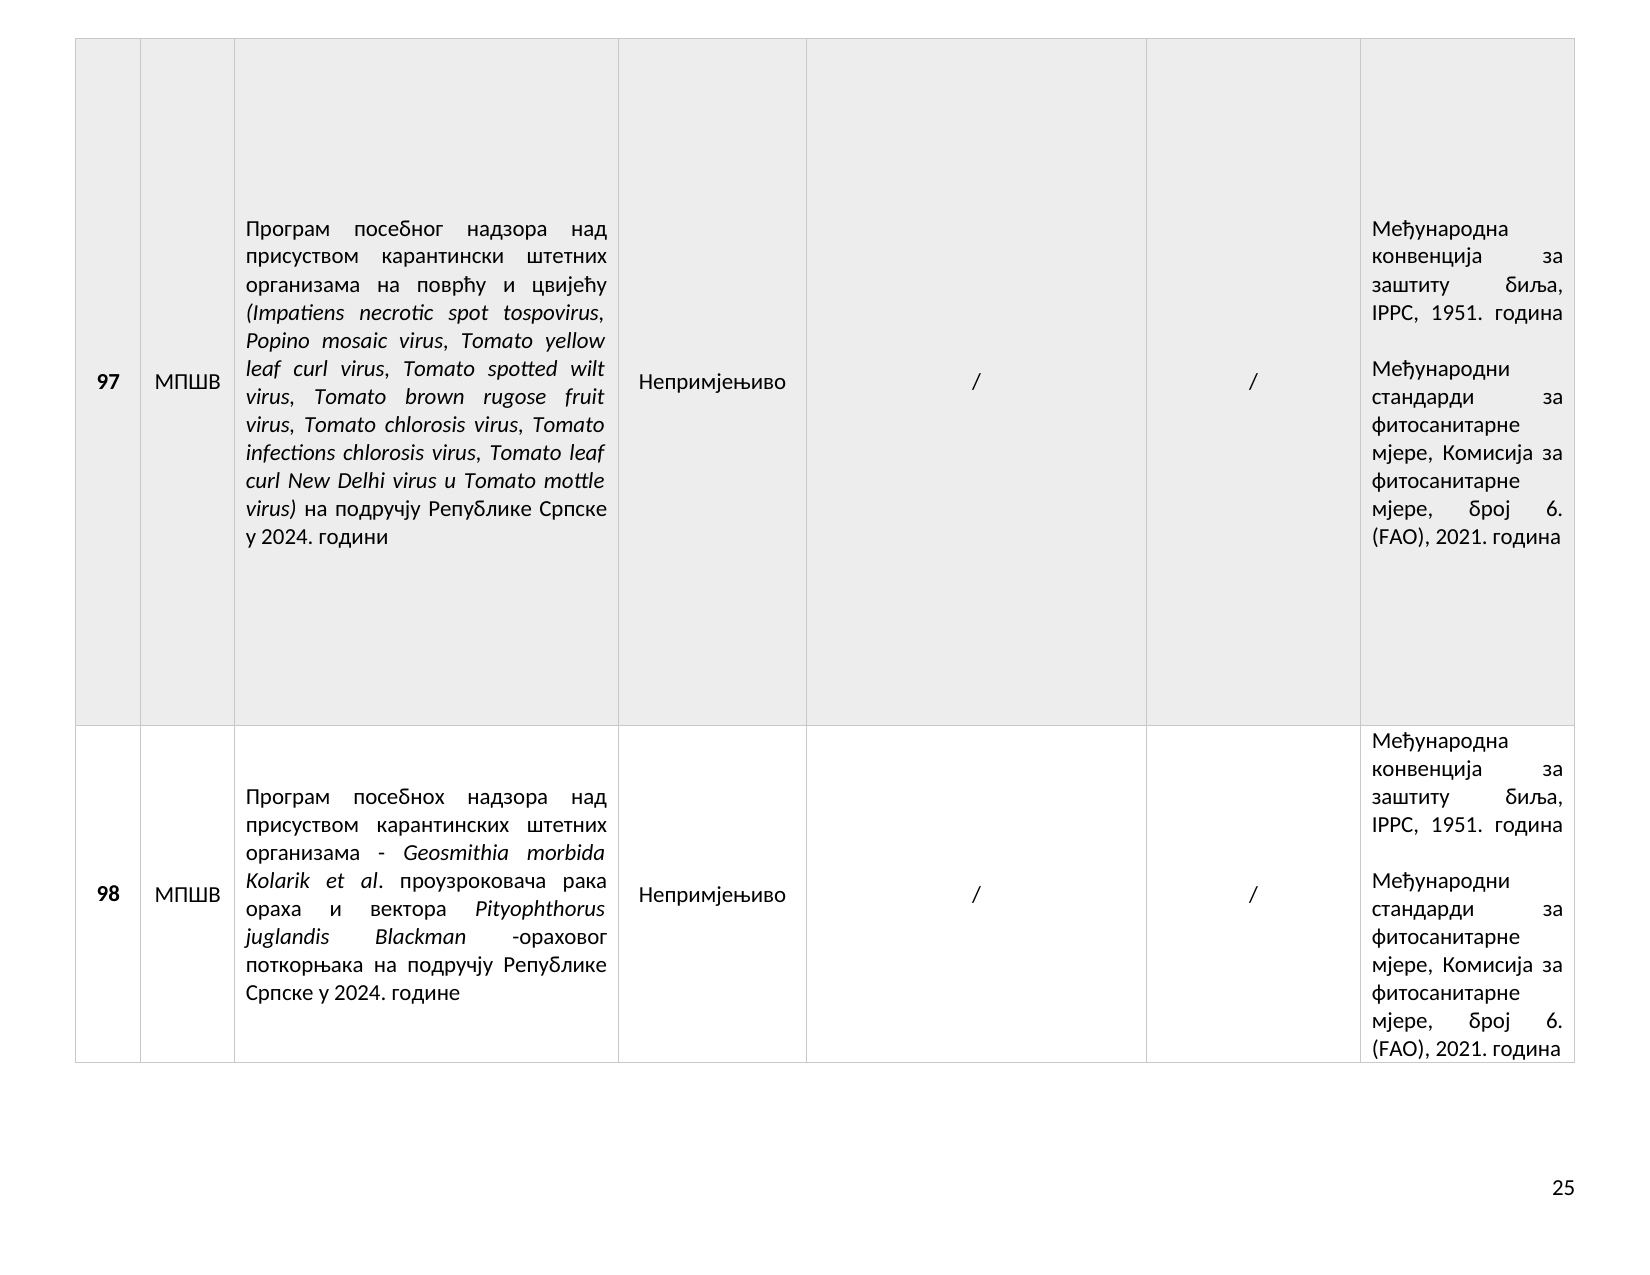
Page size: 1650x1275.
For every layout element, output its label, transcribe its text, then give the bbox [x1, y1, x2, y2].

table_cell Програм посебнох надзора над присуством карантинских штетних организама - Geosmithia morbida Kolarik et al. проузроковача рака ораха и вектора Pityophthorus juglandis Blackman -ораховог поткорњака на подручју Републике Српске у 2024. године [235, 726, 618, 1062]
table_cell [1361, 726, 1574, 1062]
table_cell Програм посебног надзора над присуством карантински штетних организама на поврћу и цвијећу (Impatiens necrotic spot tospovirus, Popino mosaic virus, Tomato yellow leaf curl virus, Tomato spotted wilt virus, Tomato brown rugose fruit virus, Tomato chlorosis virus, Tomato infections chlorosis virus, Tomato leaf curl New Delhi virus и Tomato mottle virus) на подручју Републике Српске у 2024. години [235, 39, 618, 725]
table_cell МПШВ [141, 39, 234, 725]
table_cell 98 [76, 726, 140, 1062]
table_cell Непримјењиво [619, 39, 806, 725]
table_cell / [807, 726, 1146, 1062]
table_cell / [1147, 726, 1360, 1062]
table_cell / [807, 39, 1146, 725]
table_cell 97 [76, 39, 140, 725]
table_cell МПШВ [141, 726, 234, 1062]
table_cell Непримјењиво [619, 726, 806, 1062]
table_cell / [1147, 39, 1360, 725]
